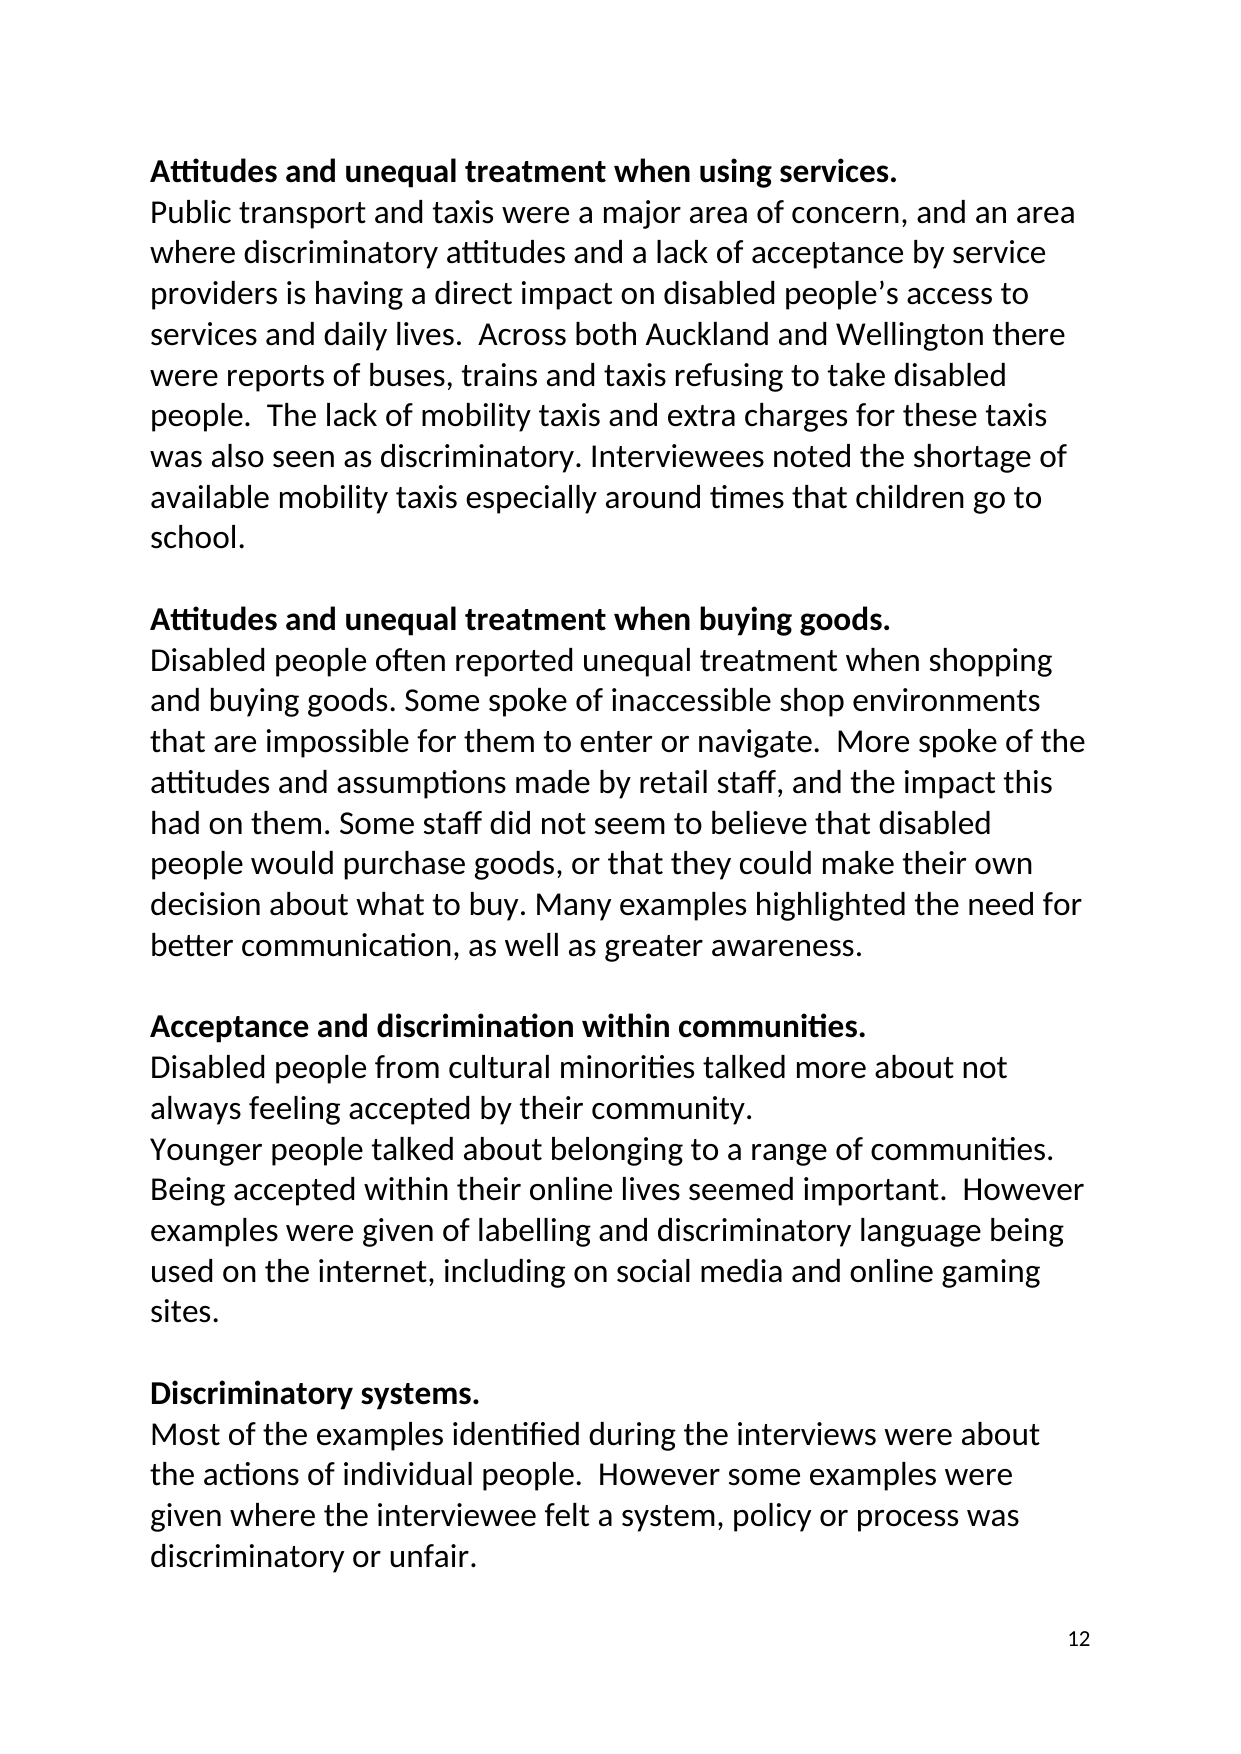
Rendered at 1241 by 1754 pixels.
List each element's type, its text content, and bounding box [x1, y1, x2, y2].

text Attitudes and unequal treatment when buying goods. [150, 598, 1090, 639]
text Discriminatory systems. [150, 1372, 1090, 1413]
text Most of the examples identified during the interviews were about the actions of individual people. However some examples were given where the interviewee felt a system, policy or process was discriminatory or unfair. [150, 1413, 1090, 1576]
text Disabled people from cultural minorities talked more about not always feeling accepted by their community. [150, 1046, 1090, 1127]
text Public transport and taxis were a major area of concern, and an area where discriminatory attitudes and a lack of acceptance by service providers is having a direct impact on disabled people’s access to services and daily lives. Across both Auckland and Wellington there were reports of buses, trains and taxis refusing to take disabled people. The lack of mobility taxis and extra charges for these taxis was also seen as discriminatory. Interviewees noted the shortage of available mobility taxis especially around times that children go to school. [150, 191, 1090, 557]
text Younger people talked about belonging to a range of communities. Being accepted within their online lives seemed important. However examples were given of labelling and discriminatory language being used on the internet, including on social media and online gaming sites. [150, 1127, 1090, 1331]
text Attitudes and unequal treatment when using services. [150, 150, 1090, 191]
text Disabled people often reported unequal treatment when shopping and buying goods. Some spoke of inaccessible shop environments that are impossible for them to enter or navigate. More spoke of the attitudes and assumptions made by retail staff, and the impact this had on them. Some staff did not seem to believe that disabled people would purchase goods, or that they could make their own decision about what to buy. Many examples highlighted the need for better communication, as well as greater awareness. [150, 639, 1090, 964]
text Acceptance and discrimination within communities. [150, 1005, 1090, 1046]
